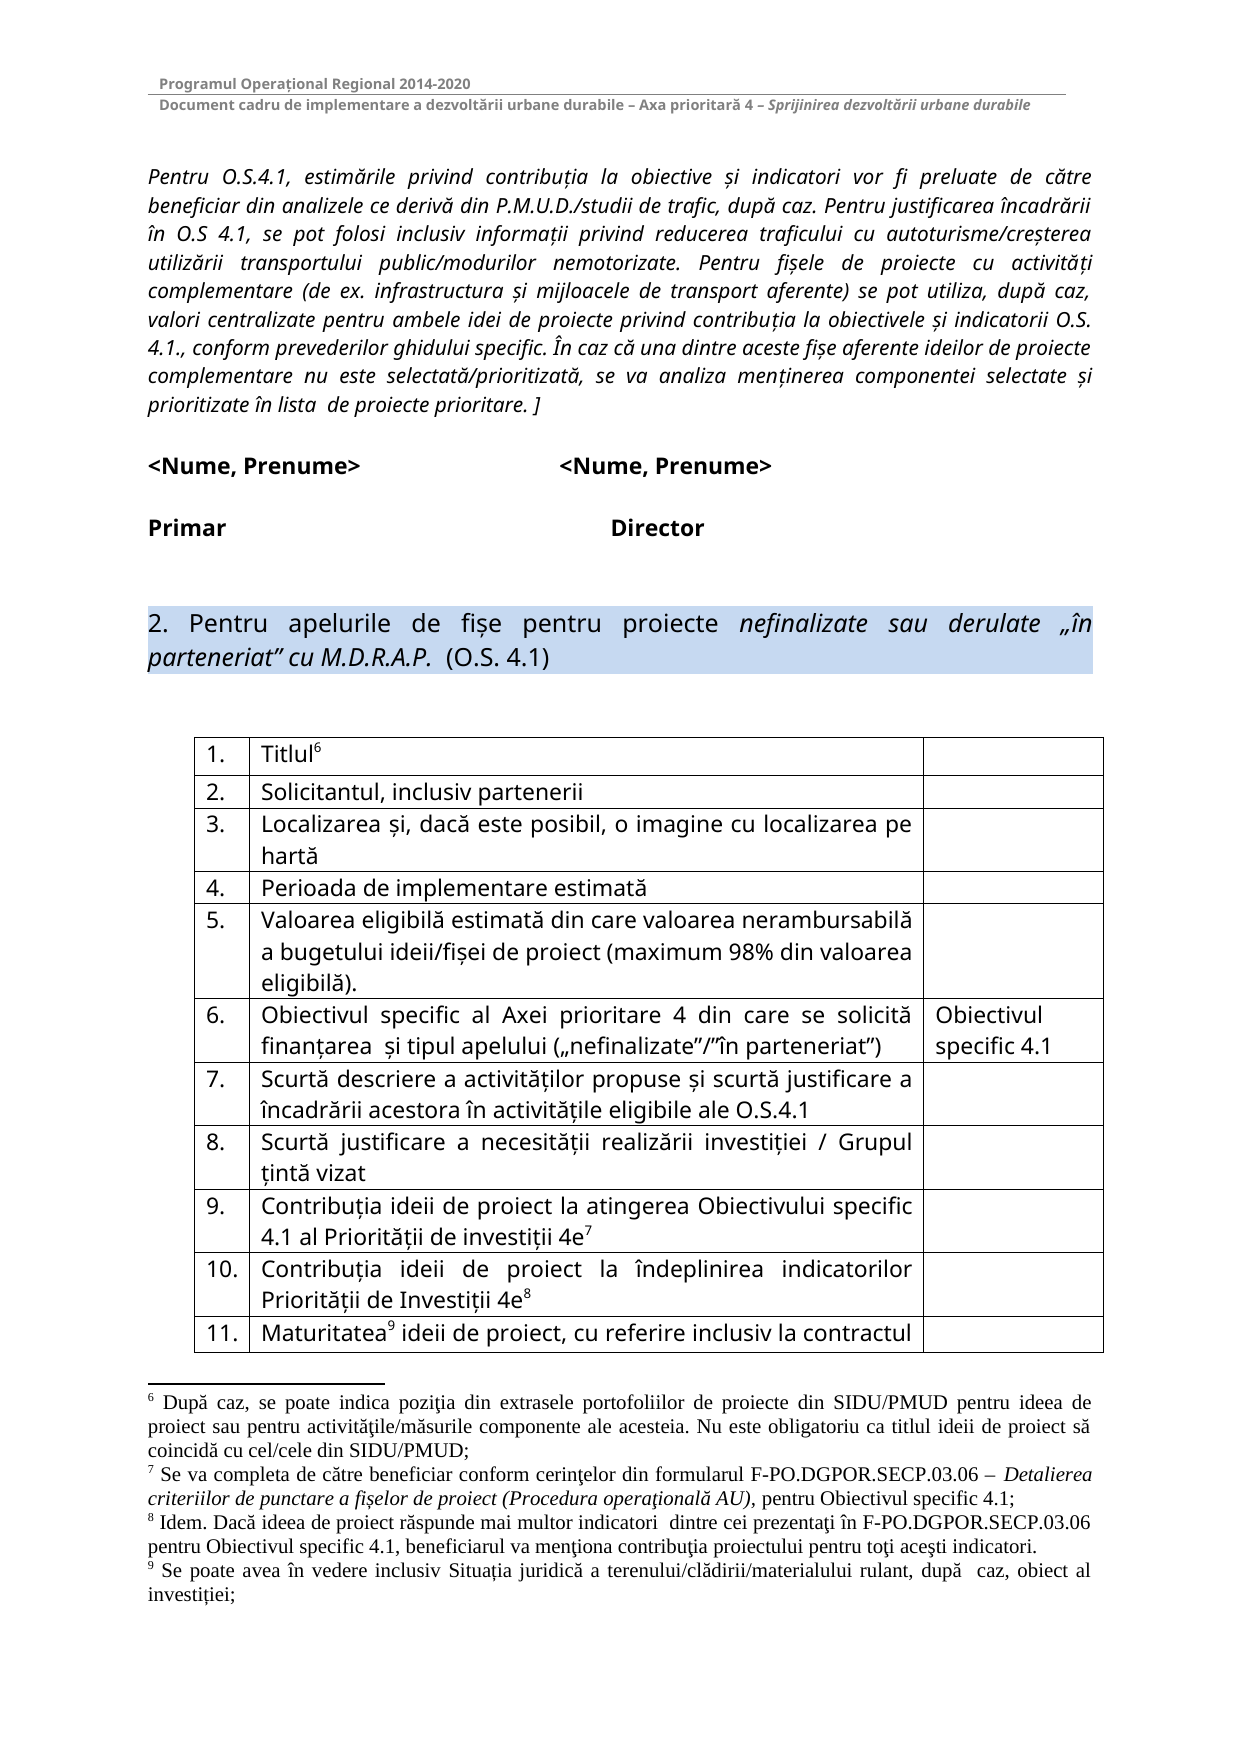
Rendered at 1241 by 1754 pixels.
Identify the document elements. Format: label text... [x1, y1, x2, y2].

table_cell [250, 1317, 923, 1352]
table_cell [924, 1190, 1103, 1252]
table_cell Localizarea şi, dacă este posibil, o imagine cu localizarea pe hartă [250, 809, 923, 871]
table_cell [924, 904, 1103, 998]
table_cell Contribuția ideii de proiect la îndeplinirea indicatorilor Priorităţii de Investiţii 4e [250, 1253, 923, 1316]
text Pentru O.S.4.1, estimările privind contribuţia la obiective şi indicatori vor fi preluate de către beneficiar din analizele ce derivă din P.M.U.D./studii de trafic, după caz. Pentru justificarea încadrării în O.S 4.1, se pot folosi inclusiv informaţii privind reducerea traficului cu autoturisme/creşterea utilizării transportului public/modurilor nemotorizate. Pentru fişele de proiecte cu activităţi complementare (de ex. infrastructura şi mijloacele de transport aferente) se pot utiliza, după caz, valori centralizate pentru ambele idei de proiecte privind contribuţia la obiectivele şi indicatorii O.S. 4.1., conform prevederilor ghidului specific. În caz că una dintre aceste fişe aferente ideilor de proiecte complementare nu este selectată/prioritizată, se va analiza menţinerea componentei selectate şi prioritizate în lista de proiecte prioritare. ] [148, 162, 1093, 418]
table_cell 9. [195, 1190, 249, 1252]
table_header 1. [195, 738, 249, 775]
table_cell Perioada de implementare estimată [250, 872, 923, 903]
table_cell Scurtă justificare a necesității realizării investiţiei / Grupul țintă vizat [250, 1126, 923, 1189]
table_header Titlul [250, 738, 923, 775]
table_cell [924, 1317, 1103, 1352]
table_cell 6. [195, 999, 249, 1062]
table_cell 2. [195, 776, 249, 807]
text <Nume, Prenume> <Nume, Prenume> [148, 450, 1093, 481]
table_cell 10. [195, 1253, 249, 1316]
table_cell 5. [195, 904, 249, 998]
table_cell Scurtă descriere a activităților propuse şi scurtă justificare a încadrării acestora în activităţile eligibile ale O.S.4.1 [250, 1063, 923, 1125]
table_header [924, 738, 1103, 775]
table_cell [924, 1253, 1103, 1316]
table_cell Obiectivul specific al Axei prioritare 4 din care se solicită finanţarea și tipul apelului („nefinalizate”/”în parteneriat”) [250, 999, 923, 1062]
table_cell Obiectivul specific 4.1 [924, 999, 1103, 1062]
table_cell 11. [195, 1317, 249, 1352]
table_cell 7. [195, 1063, 249, 1125]
table_cell [924, 1063, 1103, 1125]
table_cell Contribuția ideii de proiect la atingerea Obiectivului specific 4.1 al Priorității de investiții 4e [250, 1190, 923, 1252]
table_cell 3. [195, 809, 249, 871]
table_cell 8. [195, 1126, 249, 1189]
table_cell [924, 1126, 1103, 1189]
table_cell [924, 872, 1103, 903]
text Primar Director [148, 512, 1093, 543]
table_cell [924, 776, 1103, 807]
table_cell Solicitantul, inclusiv partenerii [250, 776, 923, 807]
table_cell [924, 809, 1103, 871]
table_cell Valoarea eligibilă estimată din care valoarea nerambursabilă a bugetului ideii/fişei de proiect (maximum 98% din valoarea eligibilă). [250, 904, 923, 998]
text 2. Pentru apelurile de fişe pentru proiecte nefinalizate sau derulate „în parteneriat” cu M.D.R.A.P. (O.S. 4.1) [148, 606, 1093, 674]
table_cell 4. [195, 872, 249, 903]
